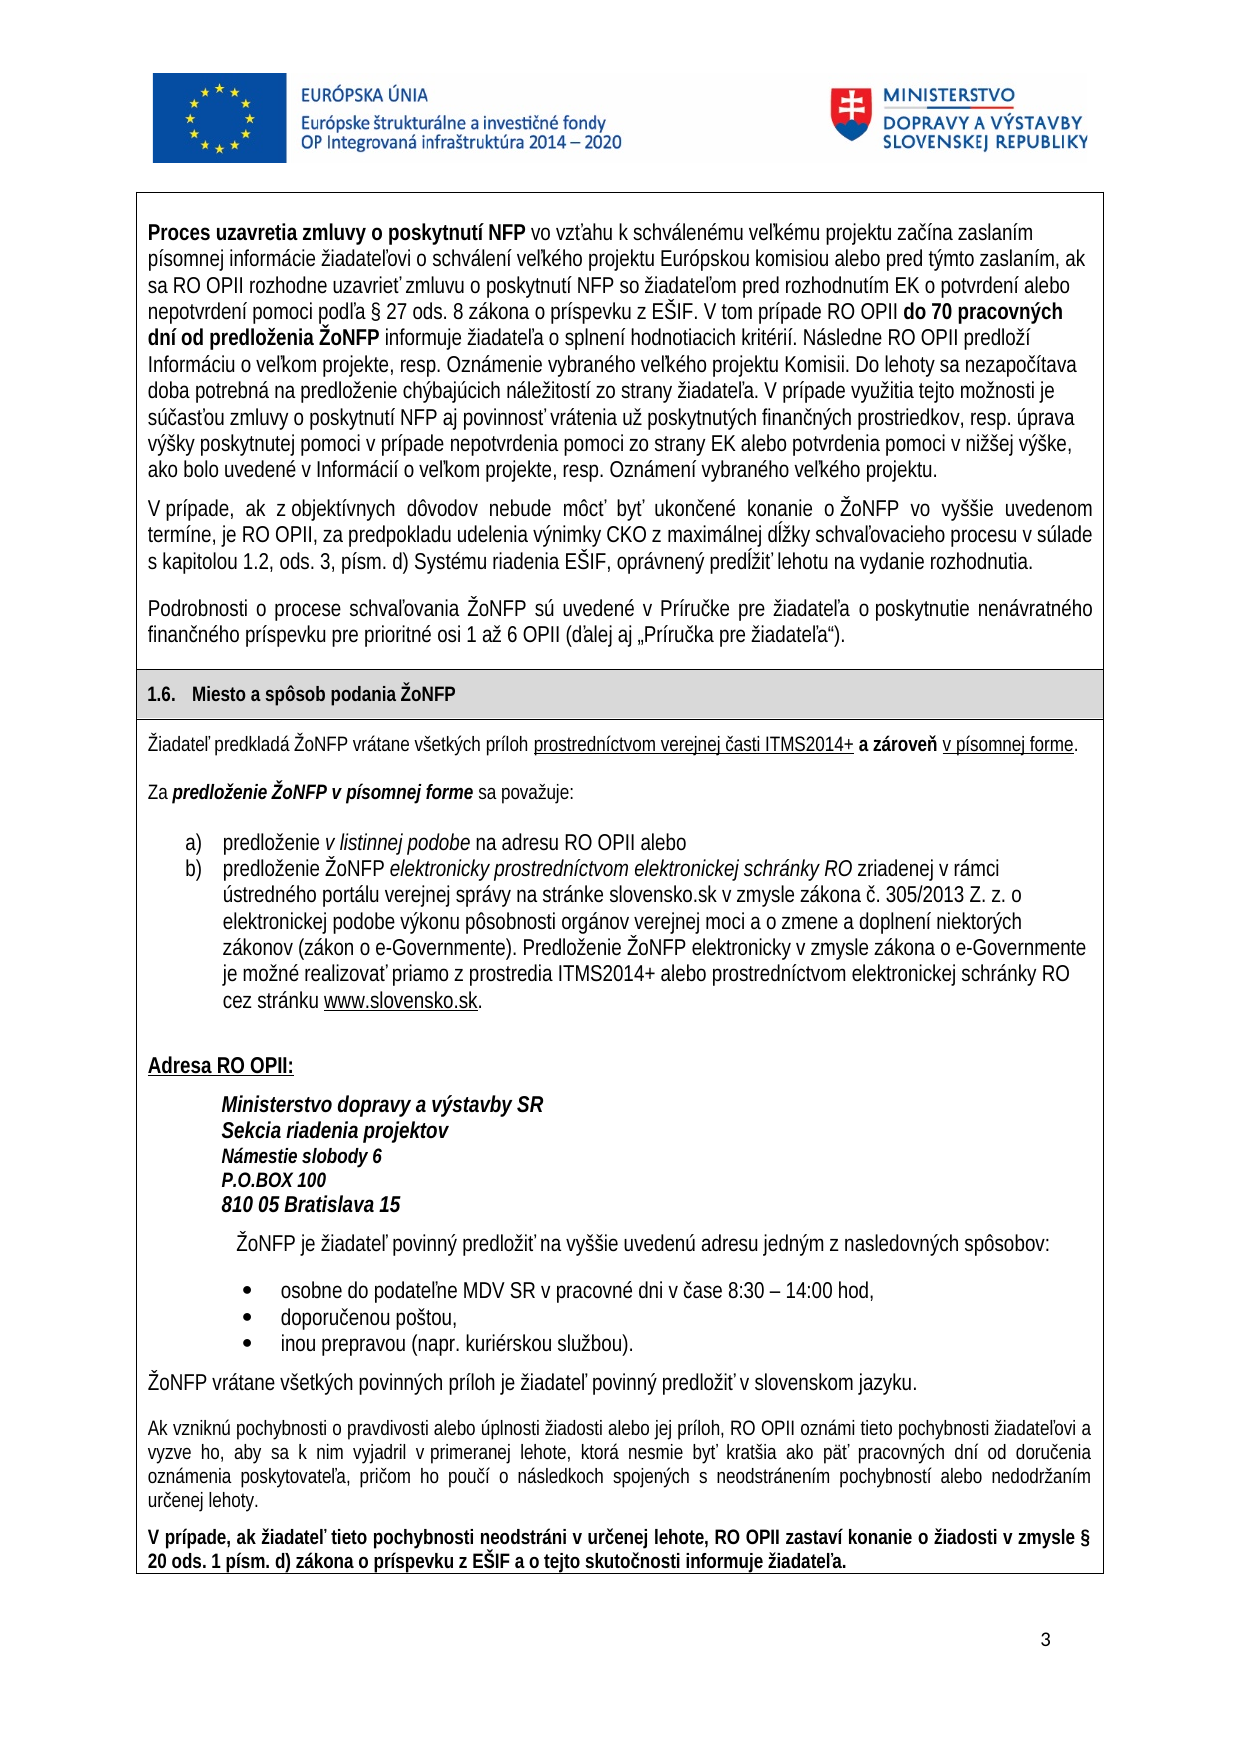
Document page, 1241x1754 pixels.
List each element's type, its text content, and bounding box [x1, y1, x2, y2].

table_cell Žiadateľ predkladá ŽoNFP vrátane všetkých príloh prostredníctvom verejnej časti ITMS2014+ a zároveň v písomnej forme. Za predloženie ŽoNFP v písomnej forme sa považuje: predloženie v listinnej podobe na adresu RO OPII alebo predloženie ŽoNFP elektronicky prostredníctvom elektronickej schránky RO zriadenej v rámci ústredného portálu verejnej správy na stránke slovensko.sk v zmysle zákona č. 305/2013 Z. z. o elektronickej podobe výkonu pôsobnosti orgánov verejnej moci a o zmene a doplnení niektorých zákonov (zákon o e-Governmente). Predloženie ŽoNFP elektronicky v zmysle zákona o e-Governmente je možné realizovať priamo z prostredia ITMS2014+ alebo prostredníctvom elektronickej schránky RO cez stránku www.slovensko.sk. Adresa RO OPII: Ministerstvo dopravy a výstavby SR Sekcia riadenia projektov Námestie slobody 6 P.O.BOX 100 810 05 Bratislava 15 ŽoNFP je žiadateľ povinný predložiť na vyššie uvedenú adresu jedným z nasledovných spôsobov: osobne do podateľne MDV SR v pracovné dni v čase 8:30 – 14:00 hod, doporučenou poštou, inou prepravou (napr. kuriérskou službou). ŽoNFP vrátane všetkých povinných príloh je žiadateľ povinný predložiť v slovenskom jazyku. Ak vzniknú pochybnosti o pravdivosti alebo úplnosti žiadosti alebo jej príloh, RO OPII oznámi tieto pochybnosti žiadateľovi a vyzve ho, aby sa k nim vyjadril v primeranej lehote, ktorá nesmie byť kratšia ako päť pracovných dní od doručenia oznámenia poskytovateľa, pričom ho poučí o následkoch spojených s neodstránením pochybností alebo nedodržaním určenej lehoty. V prípade, ak žiadateľ tieto pochybnosti neodstráni v určenej lehote, RO OPII zastaví konanie o žiadosti v zmysle § 20 ods. 1 písm. d) zákona o príspevku z EŠIF a o tejto skutočnosti informuje žiadateľa. [137, 720, 1103, 1572]
picture [152, 73, 1088, 163]
table_cell Miesto a spôsob podania ŽoNFP [137, 670, 1103, 718]
